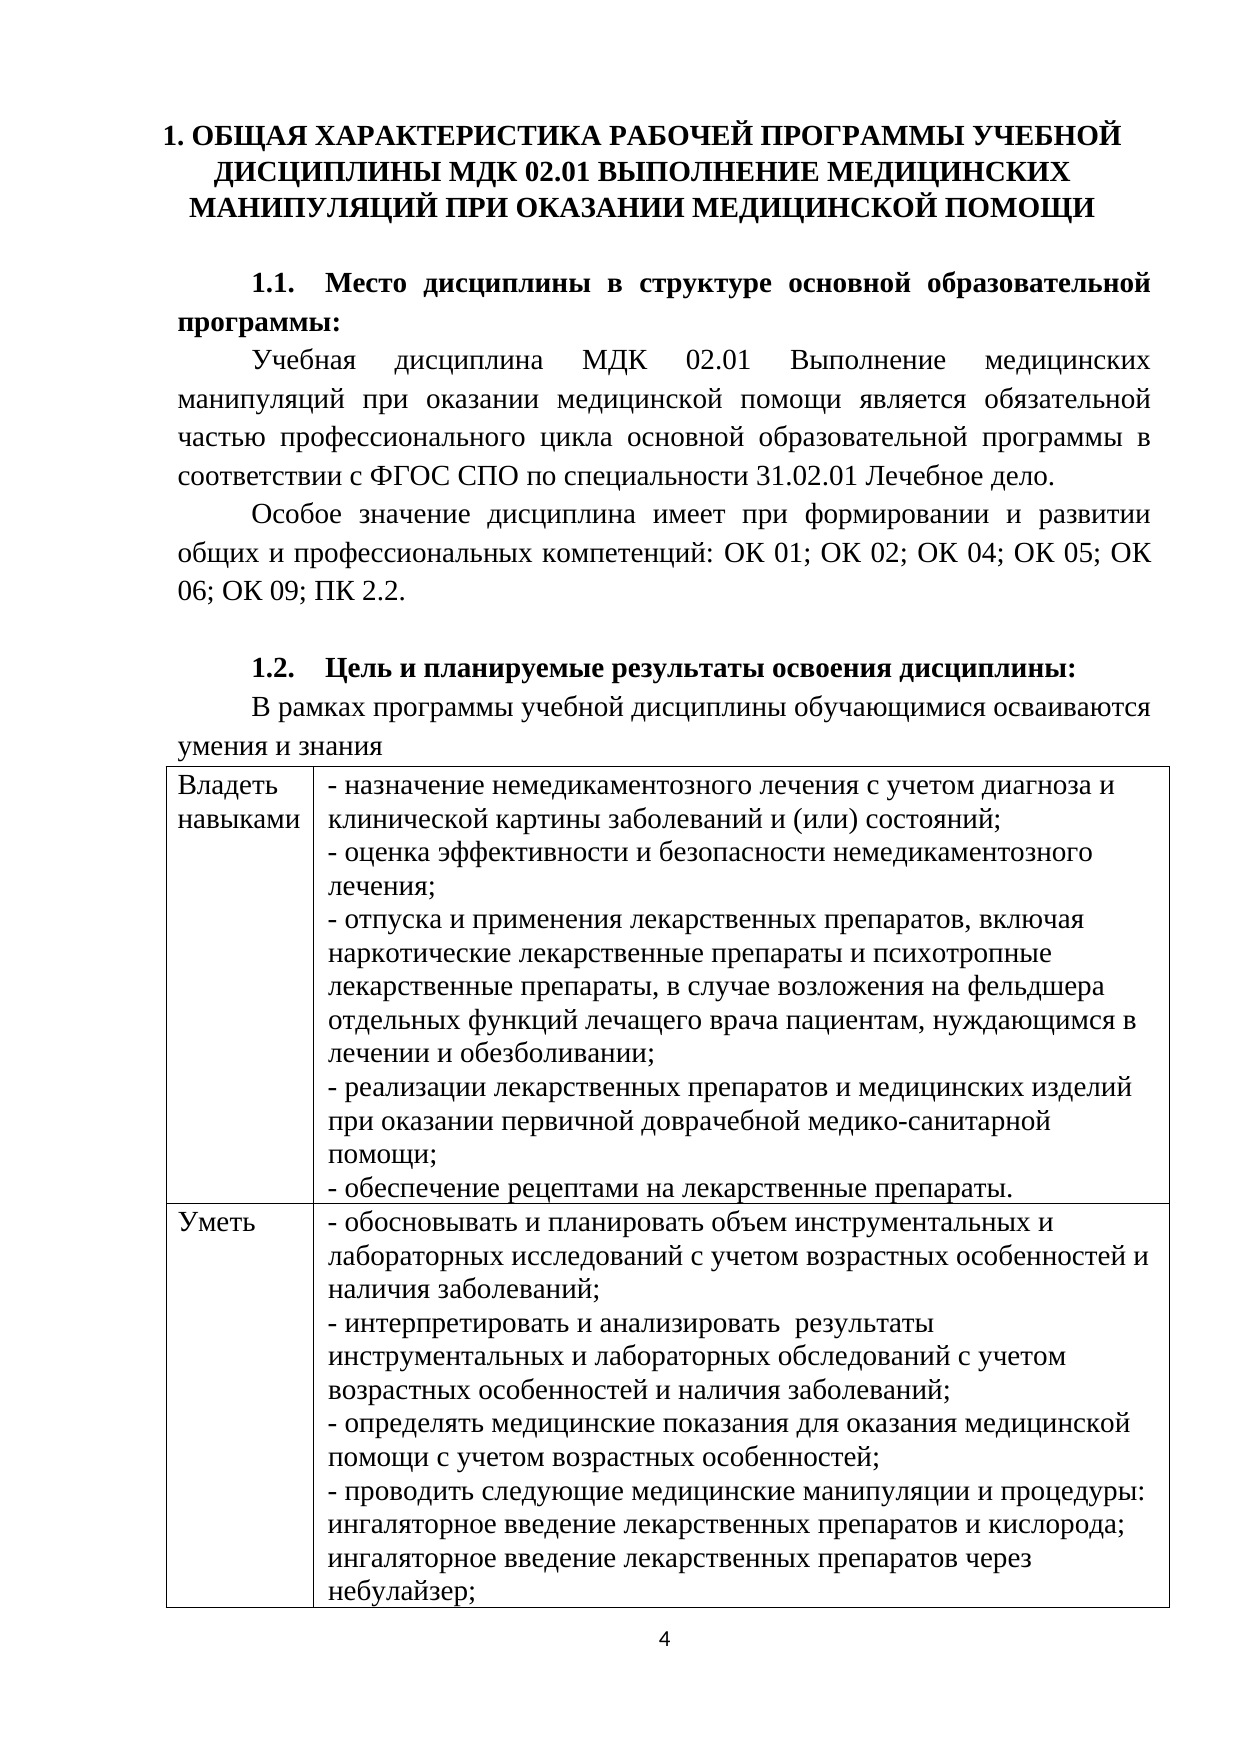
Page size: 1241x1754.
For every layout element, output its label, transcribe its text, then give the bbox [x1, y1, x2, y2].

text 1. ОБЩАЯ ХАРАКТЕРИСТИКА РАБОЧЕЙ ПРОГРАММЫ УЧЕБНОЙ ДИСЦИПЛИНЫ МДК 02.01 ВЫПОЛНЕНИЕ МЕДИЦИНСКИХ МАНИПУЛЯЦИЙ ПРИ ОКАЗАНИИ МЕДИЦИНСКОЙ ПОМОЩИ [133, 118, 1152, 224]
text В рамках программы учебной дисциплины обучающимися осваиваются умения и знания [177, 689, 1152, 761]
list Цель и планируемые результаты освоения дисциплины: [177, 651, 1152, 684]
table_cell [314, 1204, 1169, 1607]
table_cell Уметь [167, 1204, 313, 1607]
text Учебная дисциплина МДК 02.01 Выполнение медицинских манипуляций при оказании медицинской помощи является обязательной частью профессионального цикла основной образовательной программы в соответствии с ФГОС СПО по специальности 31.02.01 Лечебное дело. [177, 342, 1152, 491]
table_header - назначение немедикаментозного лечения с учетом диагноза и клинической картины заболеваний и (или) состояний; - оценка эффективности и безопасности немедикаментозного лечения; - отпуска и применения лекарственных препаратов, включая наркотические лекарственные препараты и психотропные лекарственные препараты, в случае возложения на фельдшера отдельных функций лечащего врача пациентам, нуждающимся в лечении и обезболивании; - реализации лекарственных препаратов и медицинских изделий при оказании первичной доврачебной медико-санитарной помощи; - обеспечение рецептами на лекарственные препараты. [314, 767, 1169, 1203]
list Место дисциплины в структуре основной образовательной программы: [177, 265, 1152, 337]
table_header Владеть навыками [167, 767, 313, 1203]
text Особое значение дисциплина имеет при формировании и развитии общих и профессиональных компетенций: ОК 01; ОК 02; ОК 04; ОК 05; ОК 06; ОК 09; ПК 2.2. [177, 496, 1152, 607]
